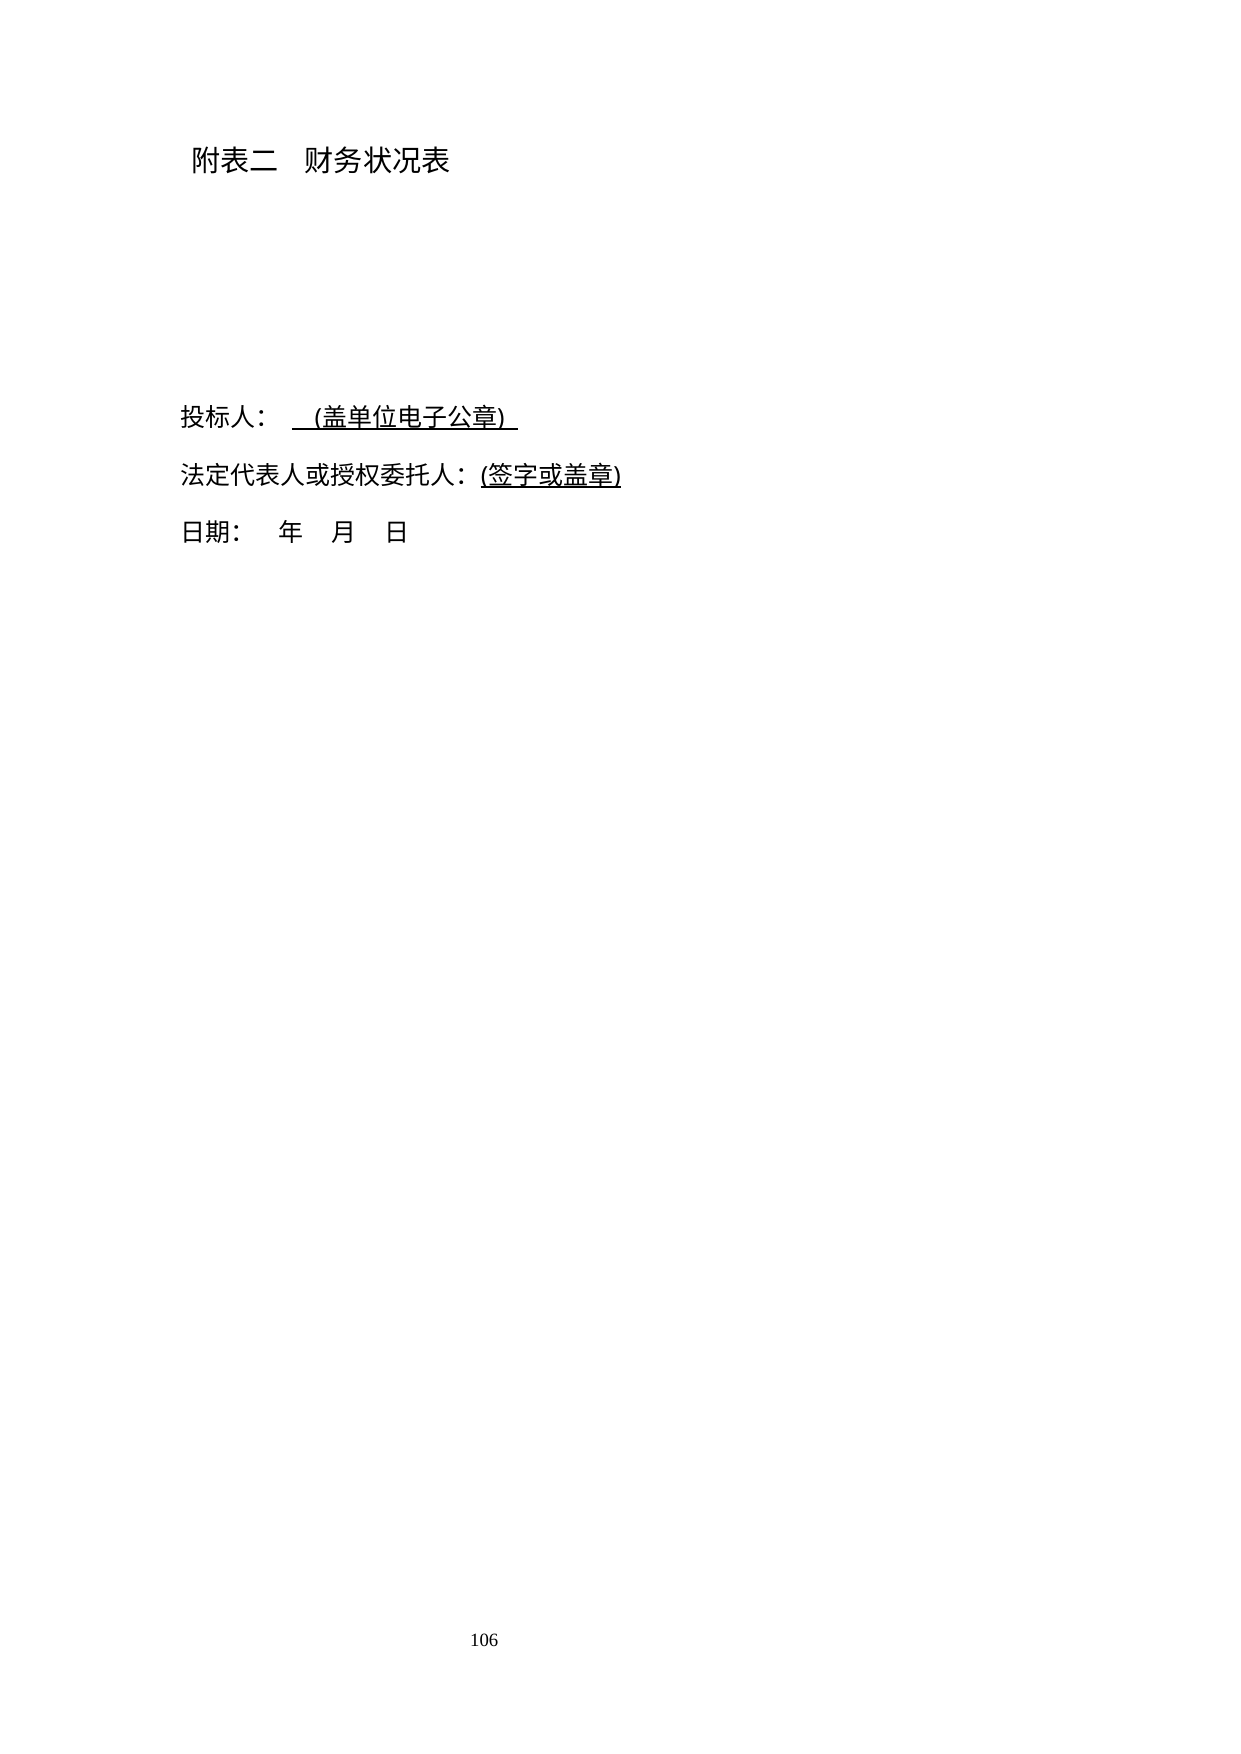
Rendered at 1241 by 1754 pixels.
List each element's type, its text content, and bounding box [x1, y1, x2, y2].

text 投标人： (盖单位电子公章) [118, 396, 1122, 435]
text 法定代表人或授权委托人：(签字或盖章) [118, 453, 1122, 493]
text 日期： 年 月 日 [118, 511, 1122, 551]
text 附表二 财务状况表 [118, 119, 1122, 199]
